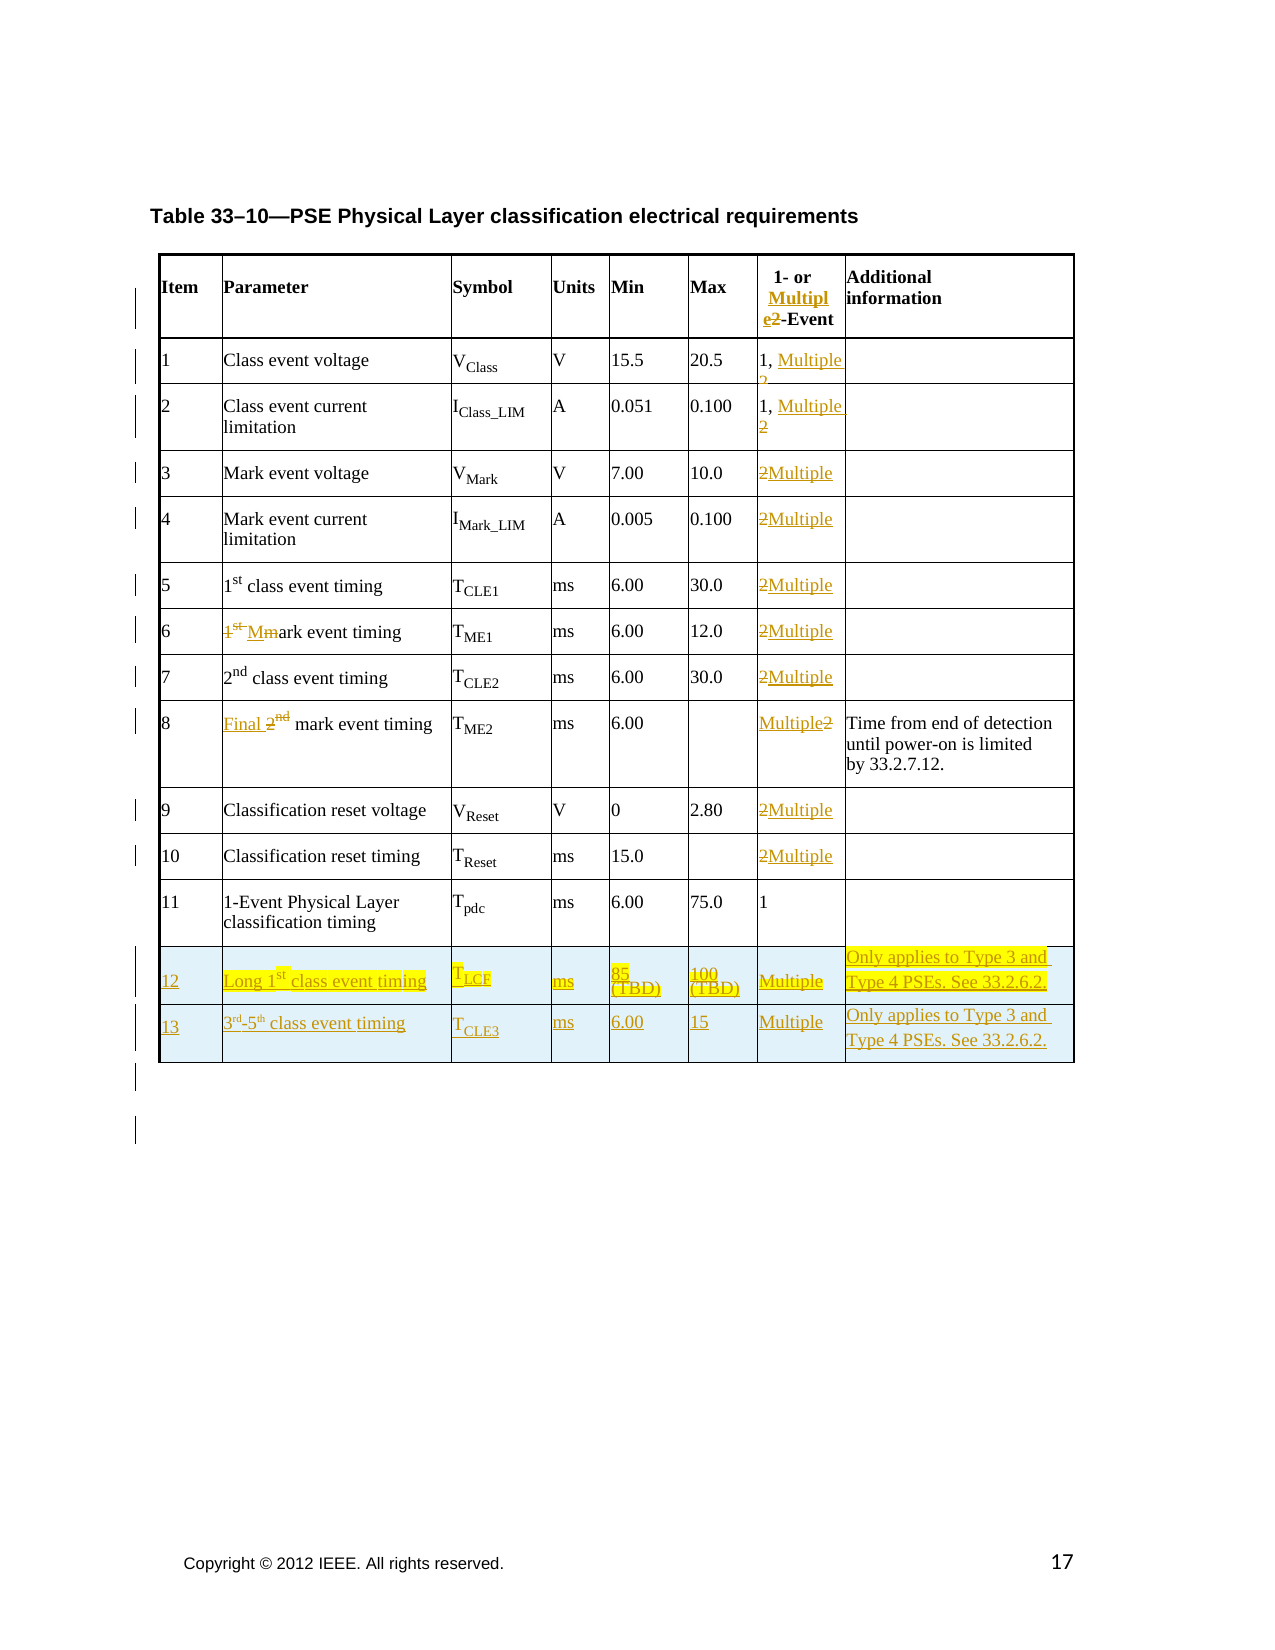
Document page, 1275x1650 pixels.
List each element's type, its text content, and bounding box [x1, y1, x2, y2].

table_cell 7.00 [610, 451, 688, 496]
table_cell [758, 451, 845, 496]
table_cell [758, 655, 845, 700]
table_cell A [552, 497, 609, 562]
table_cell ms [552, 609, 609, 654]
table_cell 20.5 [689, 339, 757, 383]
table_cell 0 [610, 788, 688, 833]
table_cell 6.00 [610, 609, 688, 654]
table_cell 15.0 [610, 834, 688, 879]
table_cell 6 [161, 609, 222, 654]
table_cell 2.80 [689, 788, 757, 833]
table_cell 2 [161, 384, 222, 450]
table_cell 1 [758, 880, 845, 946]
table_cell [758, 563, 845, 608]
table_cell VReset [452, 788, 551, 833]
table_cell 0.100 [689, 384, 757, 450]
table_cell [846, 451, 1073, 496]
table_cell 6.00 [610, 701, 688, 787]
table_header 1- or -Event [758, 256, 845, 336]
table_cell 30.0 [689, 655, 757, 700]
table_cell VMark [452, 451, 551, 496]
table_cell IClass_LIM [452, 384, 551, 450]
table_header Parameter [223, 256, 451, 336]
table_cell A [552, 384, 609, 450]
table_cell 10 [161, 834, 222, 879]
table_cell 3 [161, 451, 222, 496]
table_cell Classification reset timing [223, 834, 451, 879]
table_cell Mark event current limitation [223, 497, 451, 562]
table_header Additional information [846, 256, 1073, 336]
table_cell Tpdc [452, 880, 551, 946]
table_cell Class event current limitation [223, 384, 451, 450]
table_cell [758, 609, 845, 654]
table_cell Time from end of detection until power-on is limited by 33.2.7.12. [846, 701, 1073, 787]
table_cell 2nd class event timing [223, 655, 451, 700]
table_cell TReset [452, 834, 551, 879]
table_cell [758, 788, 845, 833]
table_cell Class event voltage [223, 339, 451, 383]
table_cell 1-Event Physical Layer classification timing [223, 880, 451, 946]
table_cell [846, 834, 1073, 879]
table_cell [689, 834, 757, 879]
table_cell mark event timing [223, 701, 451, 787]
table_cell 0.100 [689, 497, 757, 562]
table_cell [846, 497, 1073, 562]
table_cell [758, 497, 845, 562]
table_cell 0.005 [610, 497, 688, 562]
table_cell 15.5 [610, 339, 688, 383]
table_cell IMark_LIM [452, 497, 551, 562]
table_cell TME2 [452, 701, 551, 787]
table_header Item [161, 256, 222, 336]
table_cell ms [552, 880, 609, 946]
table_cell ms [552, 563, 609, 608]
table_cell [846, 609, 1073, 654]
table_cell 5 [161, 563, 222, 608]
table_cell [846, 563, 1073, 608]
table_cell 9 [161, 788, 222, 833]
table_header Max [689, 256, 757, 336]
table_cell 0.051 [610, 384, 688, 450]
table_cell 11 [161, 880, 222, 946]
table_cell 12.0 [689, 609, 757, 654]
table_cell TCLE1 [452, 563, 551, 608]
table_cell ark event timing [223, 609, 451, 654]
table_cell [846, 880, 1073, 946]
table_cell 30.0 [689, 563, 757, 608]
table_cell 1st class event timing [223, 563, 451, 608]
text Table 33–10—PSE Physical Layer classification electrical requirements [150, 204, 1127, 228]
table_cell [689, 701, 757, 787]
table_cell 8 [161, 701, 222, 787]
table_cell TCLE2 [452, 655, 551, 700]
table_cell 10.0 [689, 451, 757, 496]
table_cell [758, 834, 845, 879]
table_cell V [552, 339, 609, 383]
table_cell [846, 655, 1073, 700]
table_cell 1, [758, 339, 845, 383]
table_cell 1, [758, 384, 845, 450]
table_cell V [552, 451, 609, 496]
table_cell [758, 701, 845, 787]
table_cell TME1 [452, 609, 551, 654]
table_cell ms [552, 834, 609, 879]
table_cell [846, 384, 1073, 450]
table_cell ms [552, 701, 609, 787]
table_cell 6.00 [610, 880, 688, 946]
table_cell ms [552, 655, 609, 700]
table_cell [846, 339, 1073, 383]
table_cell 6.00 [610, 563, 688, 608]
table_cell V [552, 788, 609, 833]
table_cell [846, 788, 1073, 833]
table_cell 75.0 [689, 880, 757, 946]
table_header Units [552, 256, 609, 336]
table_cell 1 [161, 339, 222, 383]
table_header Symbol [452, 256, 551, 336]
table_cell 6.00 [610, 655, 688, 700]
table_cell VClass [452, 339, 551, 383]
table_cell 4 [161, 497, 222, 562]
table_cell 7 [161, 655, 222, 700]
table_cell Mark event voltage [223, 451, 451, 496]
table_cell Classification reset voltage [223, 788, 451, 833]
table_header Min [610, 256, 688, 336]
